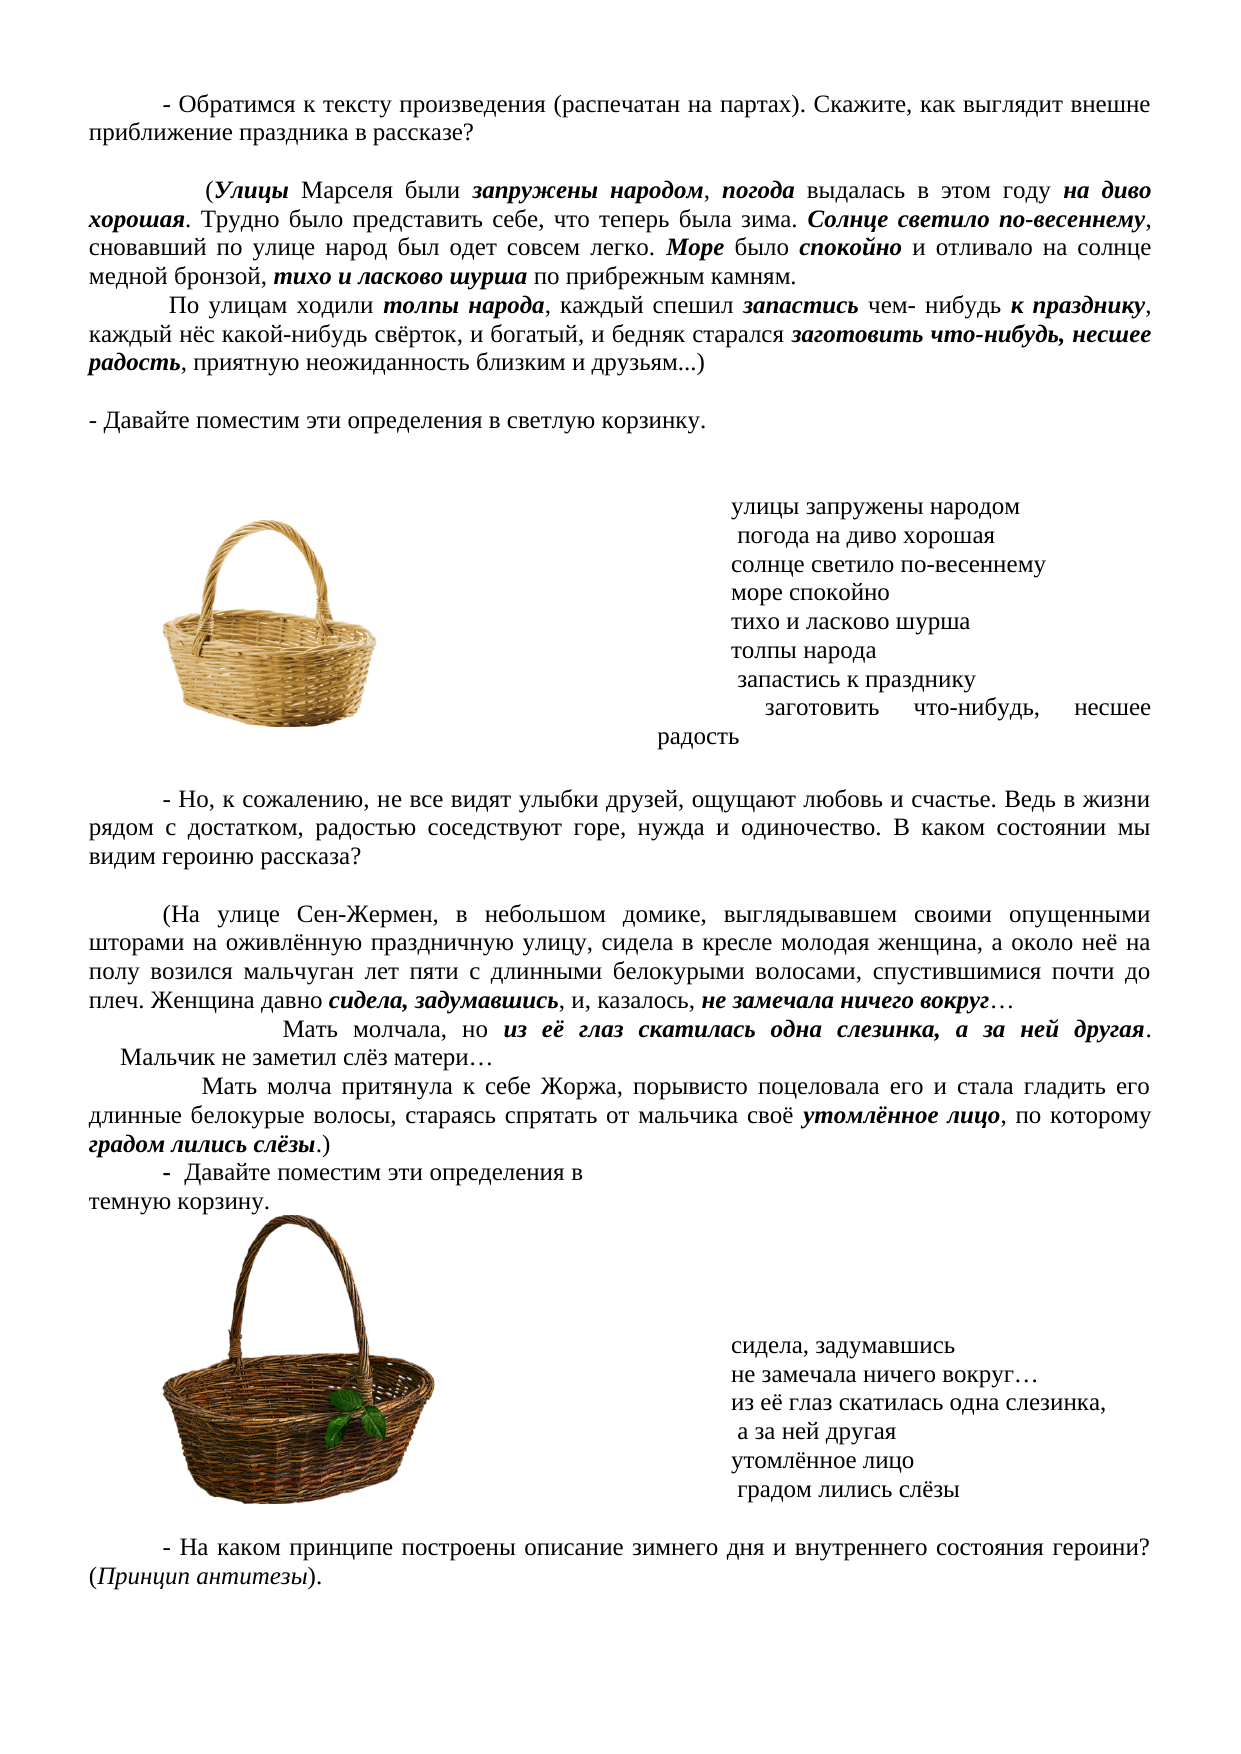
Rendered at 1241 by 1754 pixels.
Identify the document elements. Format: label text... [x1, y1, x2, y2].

text - Давайте поместим эти определения в темную корзину. [89, 1157, 583, 1215]
text сидела, задумавшись [657, 1330, 1152, 1359]
text не замечала ничего вокруг… [657, 1359, 1152, 1387]
text тихо и ласково шурша [657, 606, 1152, 635]
text заготовить что-нибудь, несшее радость [657, 692, 1152, 750]
text По улицам ходили толпы народа, каждый спешил запастись чем- нибудь к празднику, каждый нёс какой-нибудь свёрток, и богатый, и бедняк старался заготовить что-нибудь, несшее радость, приятную неожиданность близким и друзьям...) [89, 290, 1152, 376]
text Мать молча притянула к себе Жоржа, порывисто поцеловала его и стала гладить его длинные белокурые волосы, стараясь спрятать от мальчика своё утомлённое лицо, по которому градом лились слёзы.) [89, 1071, 1152, 1157]
text Мать молчала, но из её глаз скатилась одна слезинка, а за ней другая. Мальчик не заметил слёз матери… [89, 1014, 1152, 1071]
text солнце светило по-весеннему [657, 549, 1152, 577]
text (На улице Сен-Жермен, в небольшом домике, выглядывавшем своими опущенными шторами на оживлённую праздничную улицу, сидела в кресле молодая женщина, а около неё на полу возился мальчуган лет пяти с длинными белокурыми волосами, спустившимися почти до плеч. Женщина давно сидела, задумавшись, и, казалось, не замечала ничего вокруг… [89, 899, 1152, 1014]
text море спокойно [657, 577, 1152, 606]
picture [162, 1215, 435, 1504]
text утомлённое лицо [657, 1445, 1152, 1474]
text (Улицы Марселя были запружены народом, погода выдалась в этом году на диво хорошая. Трудно было представить себе, что теперь была зима. Солнце светило по-весеннему, сновавший по улице народ был одет совсем легко. Море было спокойно и отливало на солнце медной бронзой, тихо и ласково шурша по прибрежным камням. [89, 175, 1152, 290]
text улицы запружены народом [657, 491, 1152, 520]
text - Но, к сожалению, не все видят улыбки друзей, ощущают любовь и счастье. Ведь в жизни рядом с достатком, радостью соседствуют горе, нужда и одиночество. В каком состоянии мы видим героиню рассказа? [89, 784, 1152, 870]
picture [162, 520, 377, 727]
text запастись к празднику [657, 664, 1152, 692]
text - Давайте поместим эти определения в светлую корзинку. [89, 376, 1152, 434]
text - Обратимся к тексту произведения (распечатан на партах). Скажите, как выглядит внешне приближение праздника в рассказе? [89, 89, 1152, 146]
text а за ней другая [657, 1416, 1152, 1445]
text из её глаз скатилась одна слезинка, [657, 1387, 1152, 1416]
text погода на диво хорошая [657, 520, 1152, 549]
text толпы народа [657, 635, 1152, 664]
text - На каком принципе построены описание зимнего дня и внутреннего состояния героини? (Принцип антитезы). [89, 1532, 1152, 1589]
text градом лились слёзы [657, 1474, 1152, 1502]
